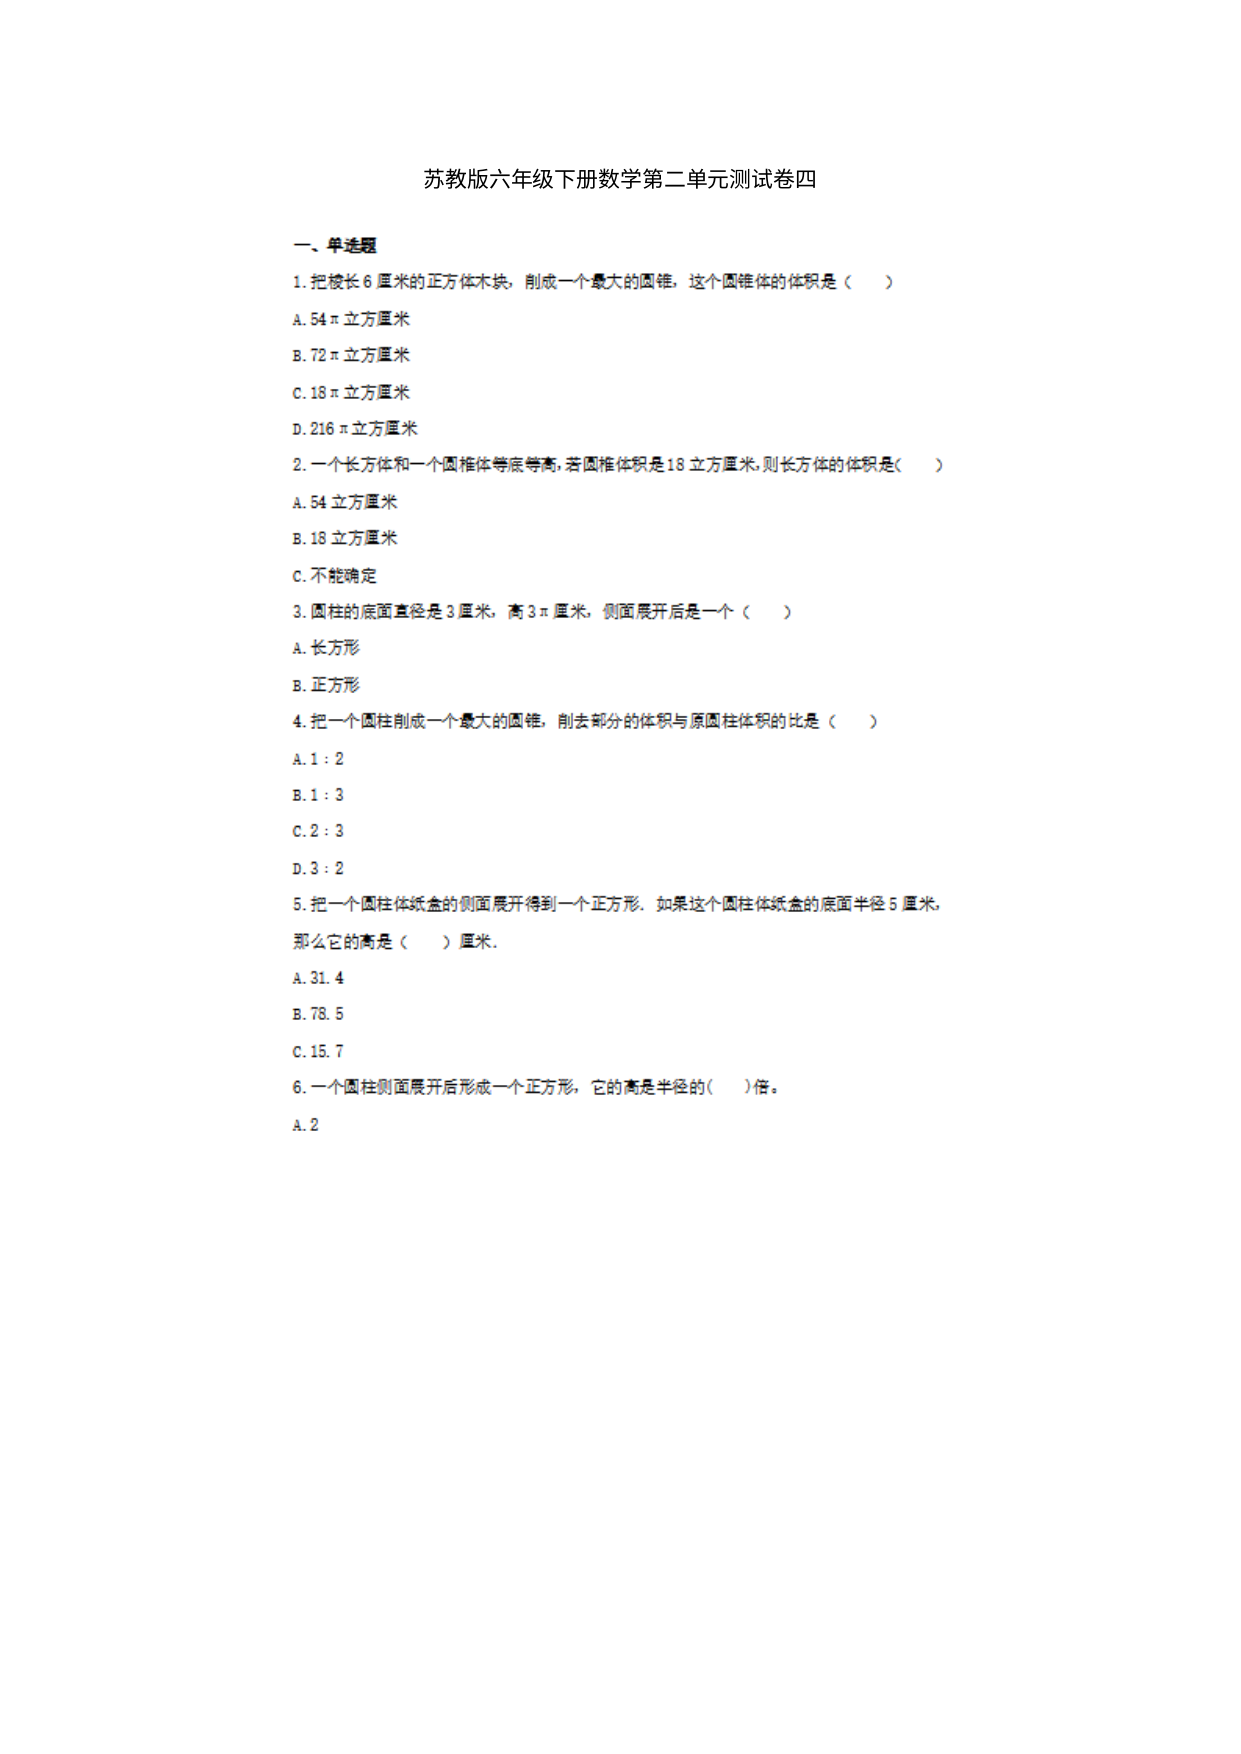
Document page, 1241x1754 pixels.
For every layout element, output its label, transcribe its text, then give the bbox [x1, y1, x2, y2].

picture [265, 194, 975, 1156]
text 苏教版六年级下册数学第二单元测试卷四 [187, 162, 1053, 194]
